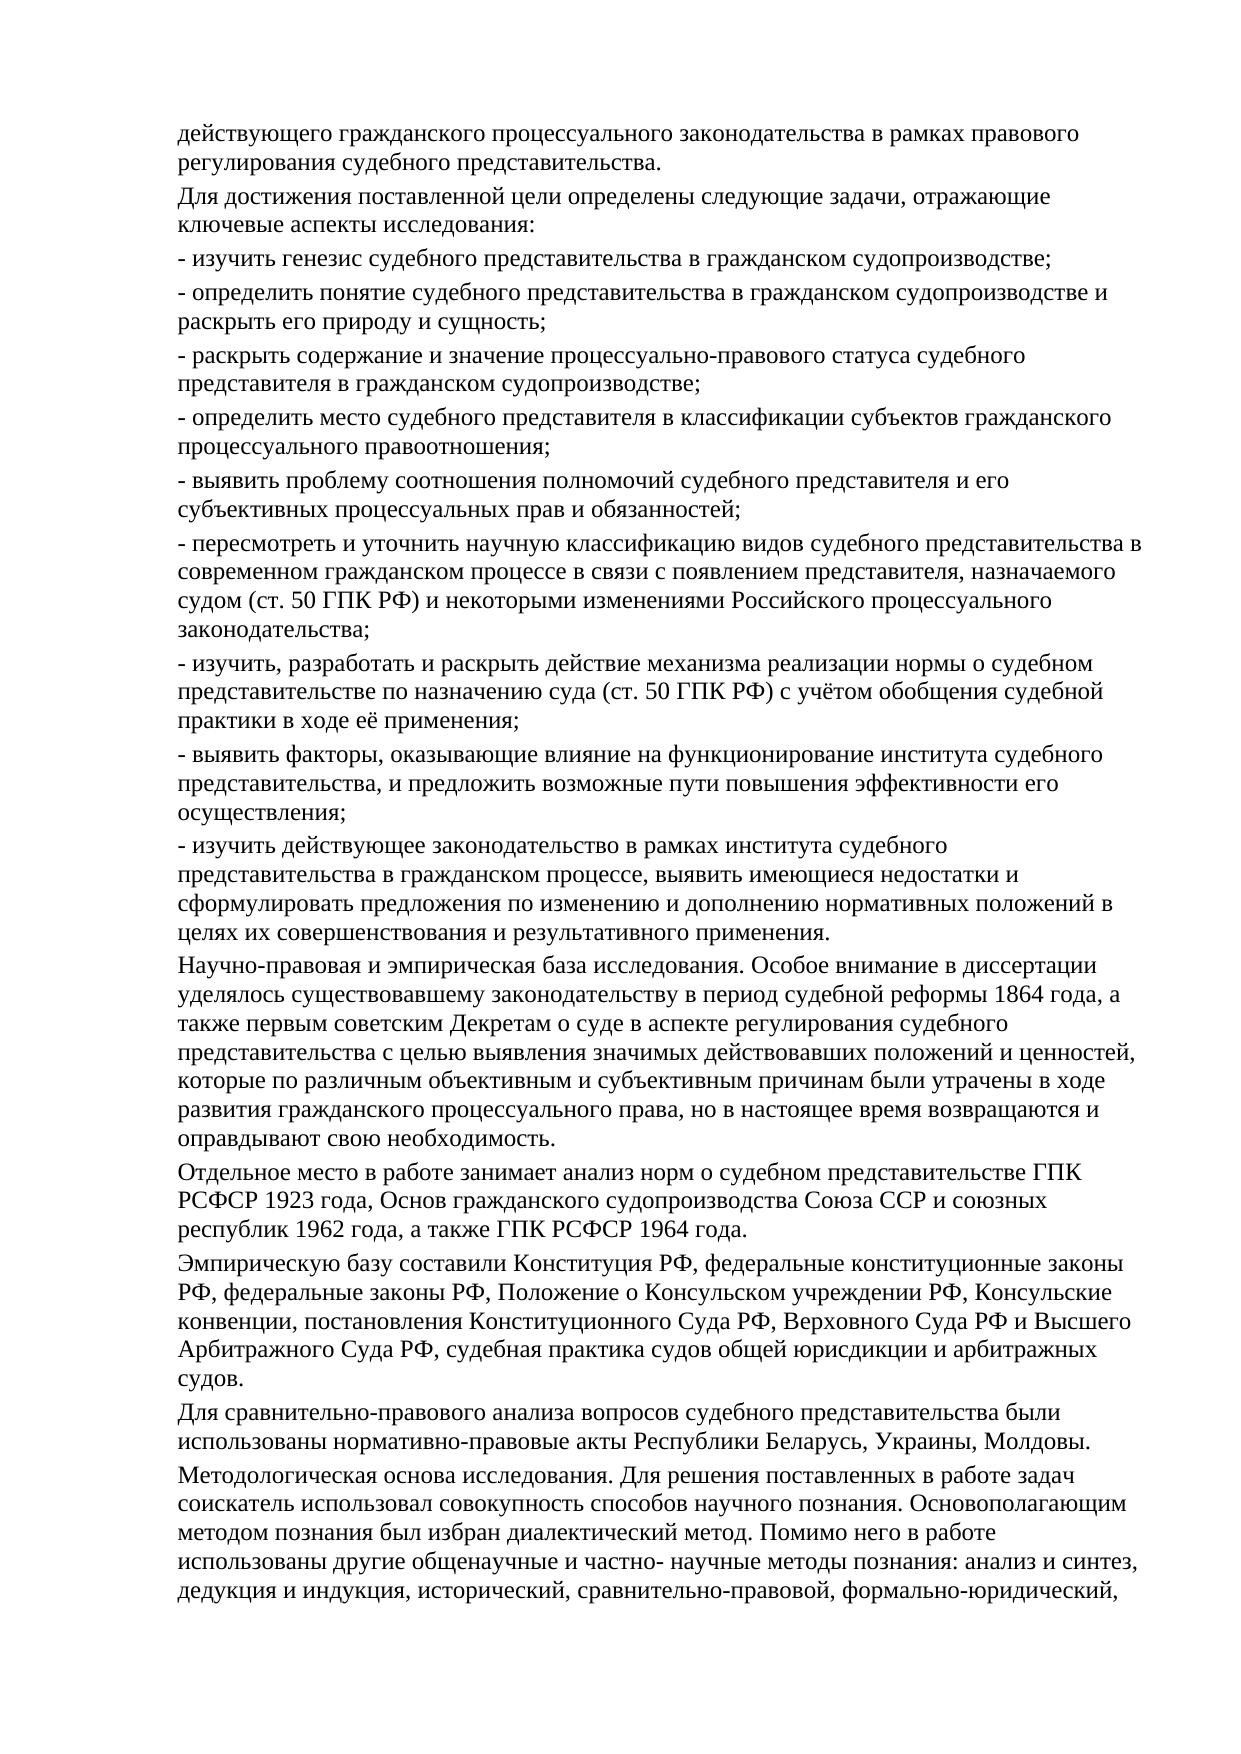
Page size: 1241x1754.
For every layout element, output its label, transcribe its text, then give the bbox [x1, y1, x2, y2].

text - выявить факторы, оказывающие влияние на функционирование института судебного представительства, и предложить возможные пути повышения эффективности его осуществления; [177, 739, 1152, 825]
text - изучить генезис судебного представительства в гражданском судопроизводстве; [177, 243, 1152, 272]
text Отдельное место в работе занимает анализ норм о судебном представительстве ГПК РСФСР 1923 года, Основ гражданского судопроизводства Союза ССР и союзных республик 1962 года, а также ГПК РСФСР 1964 года. [177, 1157, 1152, 1243]
text - определить место судебного представителя в классификации субъектов гражданского процессуального правоотношения; [177, 402, 1152, 460]
text - пересмотреть и уточнить научную классификацию видов судебного представительства в современном гражданском процессе в связи с появлением представителя, назначаемого судом (ст. 50 ГПК РФ) и некоторыми изменениями Российского процессуального законодательства; [177, 528, 1152, 643]
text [177, 118, 1152, 176]
text - определить понятие судебного представительства в гражданском судопроизводстве и раскрыть его природу и сущность; [177, 277, 1152, 335]
text Для сравнительно-правового анализа вопросов судебного представительства были использованы нормативно-правовые акты Республики Беларусь, Украины, Молдовы. [177, 1397, 1152, 1454]
text Научно-правовая и эмпирическая база исследования. Особое внимание в диссертации уделялось существовавшему законодательству в период судебной реформы 1864 года, а также первым советским Декретам о суде в аспекте регулирования судебного представительства с целью выявления значимых действовавших положений и ценностей, которые по различным объективным и субъективным причинам были утрачены в ходе развития гражданского процессуального права, но в настоящее время возвращаются и оправдывают свою необходимость. [177, 951, 1152, 1152]
text - изучить действующее законодательство в рамках института судебного представительства в гражданском процессе, выявить имеющиеся недостатки и сформулировать предложения по изменению и дополнению нормативных положений в целях их совершенствования и результативного применения. [177, 830, 1152, 945]
text - изучить, разработать и раскрыть действие механизма реализации нормы о судебном представительстве по назначению суда (ст. 50 ГПК РФ) с учётом обобщения судебной практики в ходе её применения; [177, 648, 1152, 734]
text - раскрыть содержание и значение процессуально-правового статуса судебного представителя в гражданском судопроизводстве; [177, 340, 1152, 397]
text Эмпирическую базу составили Конституция РФ, федеральные конституционные законы РФ, федеральные законы РФ, Положение о Консульском учреждении РФ, Консульские конвенции, постановления Конституционного Суда РФ, Верховного Суда РФ и Высшего Арбитражного Суда РФ, судебная практика судов общей юрисдикции и арбитражных судов. [177, 1248, 1152, 1392]
text Для достижения поставленной цели определены следующие задачи, отражающие ключевые аспекты исследования: [177, 181, 1152, 238]
text - выявить проблему соотношения полномочий судебного представителя и его субъективных процессуальных прав и обязанностей; [177, 465, 1152, 522]
text Методологическая основа исследования. Для решения поставленных в работе задач соискатель использовал совокупность способов научного познания. Основополагающим методом познания был избран диалектический метод. Помимо него в работе использованы другие общенаучные и частно- научные методы познания: анализ и синтез, дедукция и индукция, исторический, сравнительно-правовой, формально-юридический, [177, 1460, 1152, 1603]
